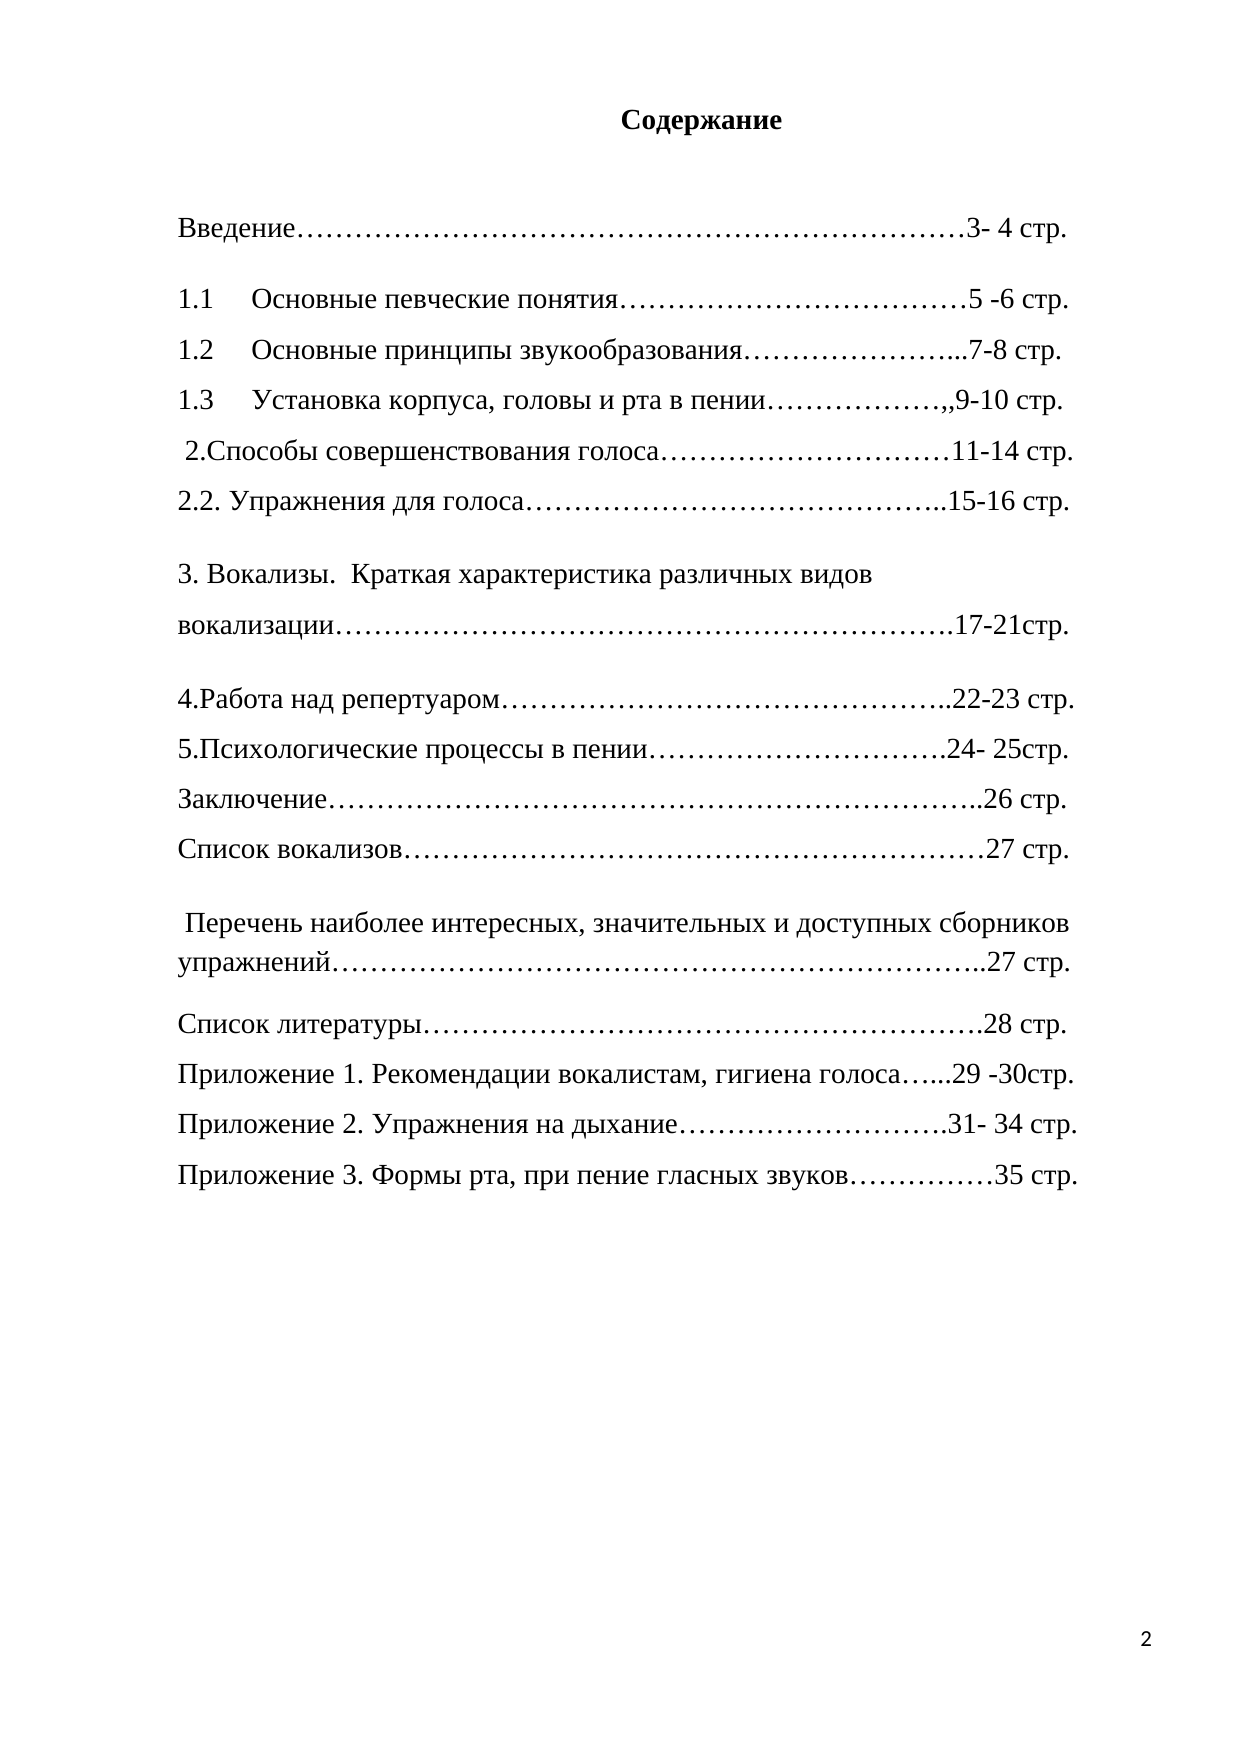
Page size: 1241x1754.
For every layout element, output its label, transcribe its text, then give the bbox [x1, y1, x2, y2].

list Установка корпуса, головы и рта в пении………………,,9-10 стр. [177, 382, 1152, 416]
list Список вокализов……………………………………………………27 стр. [177, 832, 1152, 865]
text Перечень наиболее интересных, значительных и доступных сборников упражнений…………………………………………………………..27 стр. [177, 905, 1152, 977]
list Основные певческие понятия………………………………5 -6 стр. [177, 282, 1152, 315]
text Содержание [177, 102, 1152, 135]
text Введение……………………………………………………………3- 4 стр. [177, 211, 1152, 244]
list 2.Способы совершенствования голоса…………………………11-14 стр. [177, 433, 1152, 466]
list Приложение 3. Формы рта, при пение гласных звуков……………35 стр. [177, 1157, 1152, 1190]
list 2.2. Упражнения для голоса……………………………………..15-16 стр. [177, 483, 1152, 516]
list Список литературы………………………………………………….28 стр. [177, 1006, 1152, 1039]
list Заключение…………………………………………………………..26 стр. [177, 781, 1152, 815]
list 4.Работа над репертуаром………………………………………..22-23 стр. [177, 681, 1152, 714]
list Приложение 1. Рекомендации вокалистам, гигиена голоса…...29 -30стр. Приложение 2. Упражнения на дыхание……………………….31- 34 стр. [177, 1056, 1152, 1140]
list 5.Психологические процессы в пении………………………….24- 25стр. [177, 731, 1152, 764]
list Основные принципы звукообразования…………………...7-8 стр. [177, 332, 1152, 366]
text 3. Вокализы. Краткая характеристика различных видов вокализации……………………………………………………….17-21стр. [177, 557, 1152, 641]
